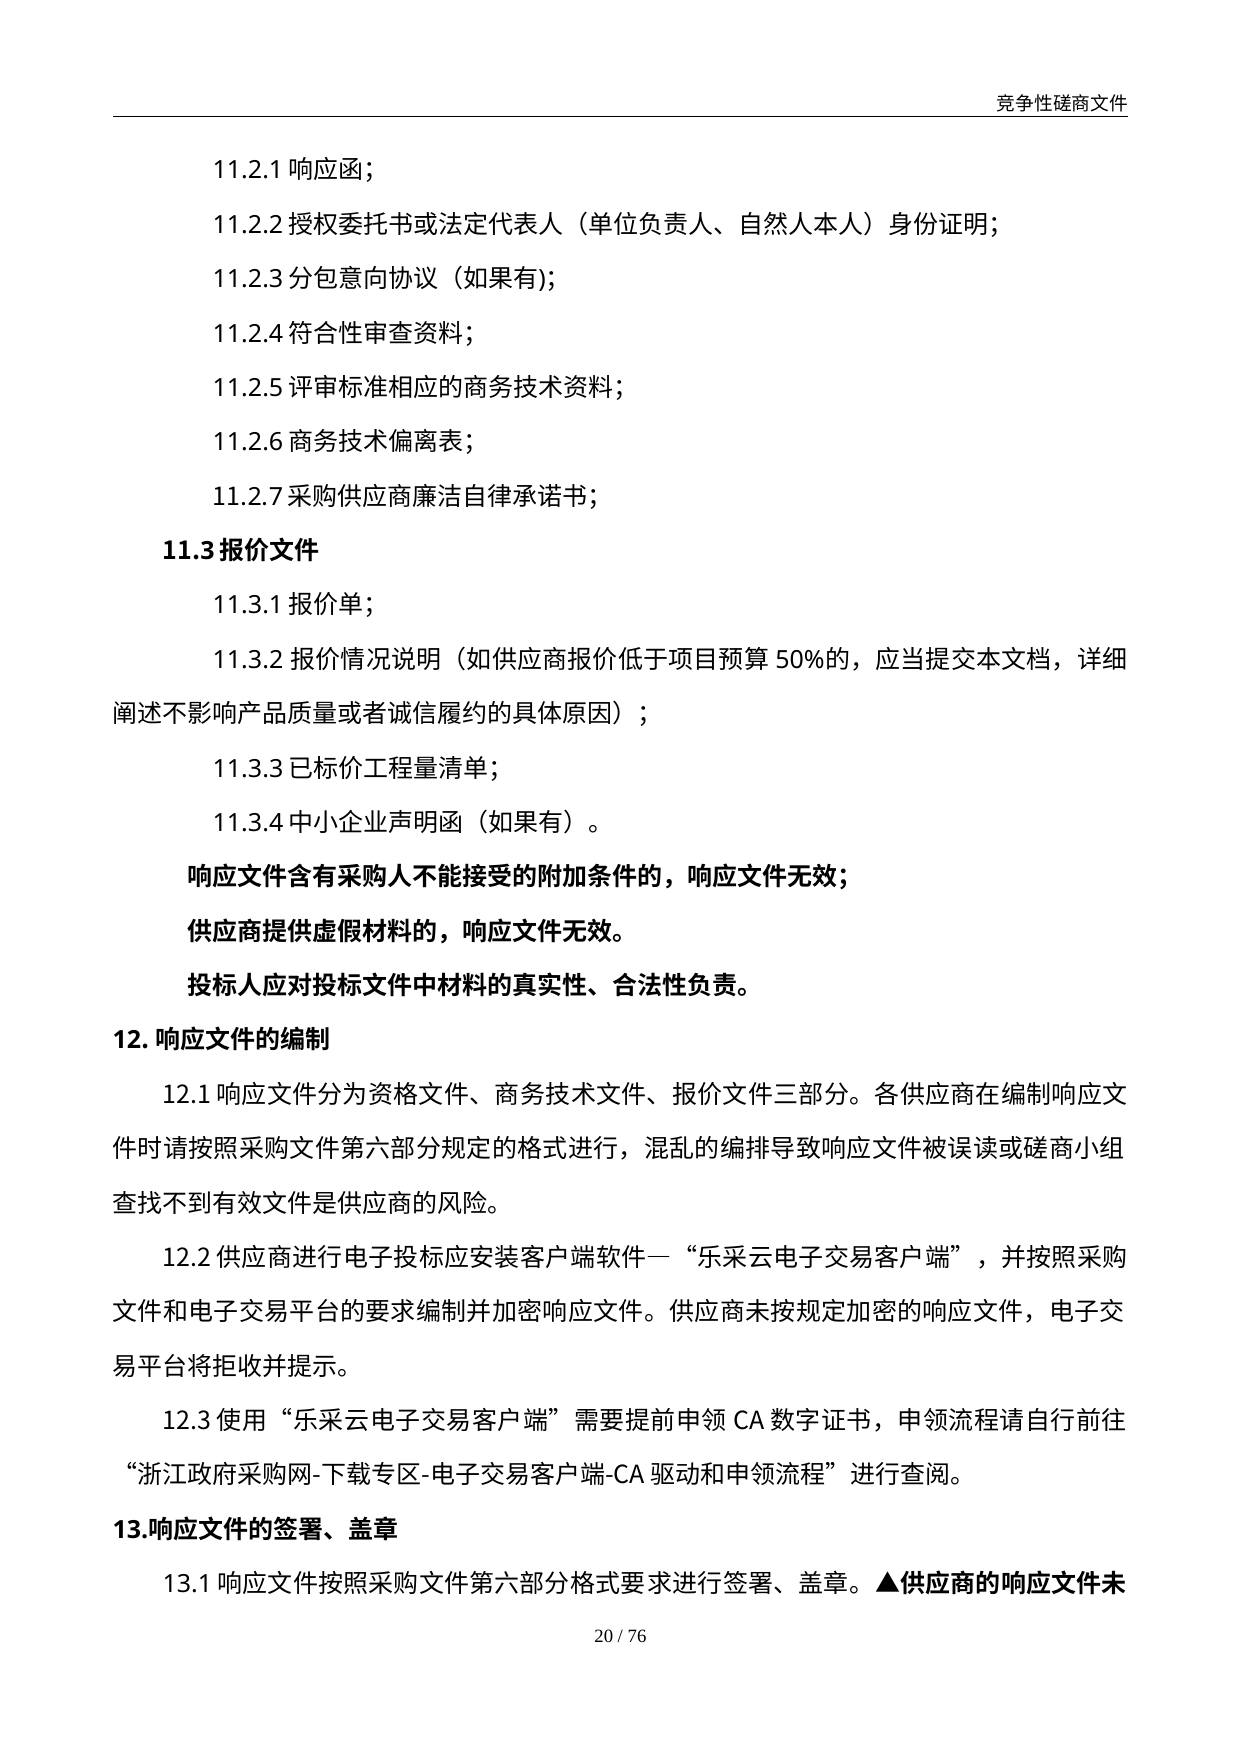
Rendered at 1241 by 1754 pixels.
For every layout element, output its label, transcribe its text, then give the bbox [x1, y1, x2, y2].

text 响应文件含有采购人不能接受的附加条件的，响应文件无效； [112, 857, 1128, 893]
text 13.响应文件的签署、盖章 [112, 1509, 1128, 1546]
text 12.2供应商进行电子投标应安装客户端软件—“乐采云电子交易客户端”，并按照采购文件和电子交易平台的要求编制并加密响应文件。供应商未按规定加密的响应文件，电子交易平台将拒收并提示。 [112, 1237, 1128, 1382]
text 11.3.2 报价情况说明（如供应商报价低于项目预算50%的，应当提交本文档，详细阐述不影响产品质量或者诚信履约的具体原因）； [112, 639, 1128, 730]
text 12.1响应文件分为资格文件、商务技术文件、报价文件三部分。各供应商在编制响应文件时请按照采购文件第六部分规定的格式进行，混乱的编排导致响应文件被误读或磋商小组查找不到有效文件是供应商的风险。 [112, 1074, 1128, 1219]
text 11.2.5评审标准相应的商务技术资料； [112, 367, 1128, 404]
text 供应商提供虚假材料的，响应文件无效。 [112, 911, 1128, 947]
text 11.3报价文件 [112, 531, 1128, 567]
text 11.2.6商务技术偏离表； [112, 422, 1128, 458]
text 11.2.2授权委托书或法定代表人（单位负责人、自然人本人）身份证明； [112, 204, 1128, 241]
text 11.3.1报价单； [112, 585, 1128, 621]
text 12.3使用“乐采云电子交易客户端”需要提前申领CA数字证书，申领流程请自行前往“浙江政府采购网-下载专区-电子交易客户端-CA驱动和申领流程”进行查阅。 [112, 1401, 1128, 1491]
text 11.3.4中小企业声明函（如果有）。 [112, 802, 1128, 839]
text 11.3.3已标价工程量清单； [112, 748, 1128, 784]
text 11.2.4符合性审查资料； [112, 313, 1128, 349]
text 11.2.7采购供应商廉洁自律承诺书； [112, 476, 1128, 512]
text 投标人应对投标文件中材料的真实性、合法性负责。 [112, 966, 1128, 1002]
text 12. 响应文件的编制 [112, 1020, 1128, 1056]
text 11.2.3分包意向协议（如果有)； [112, 259, 1128, 295]
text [112, 1564, 1128, 1600]
text 11.2.1响应函； [112, 150, 1128, 186]
